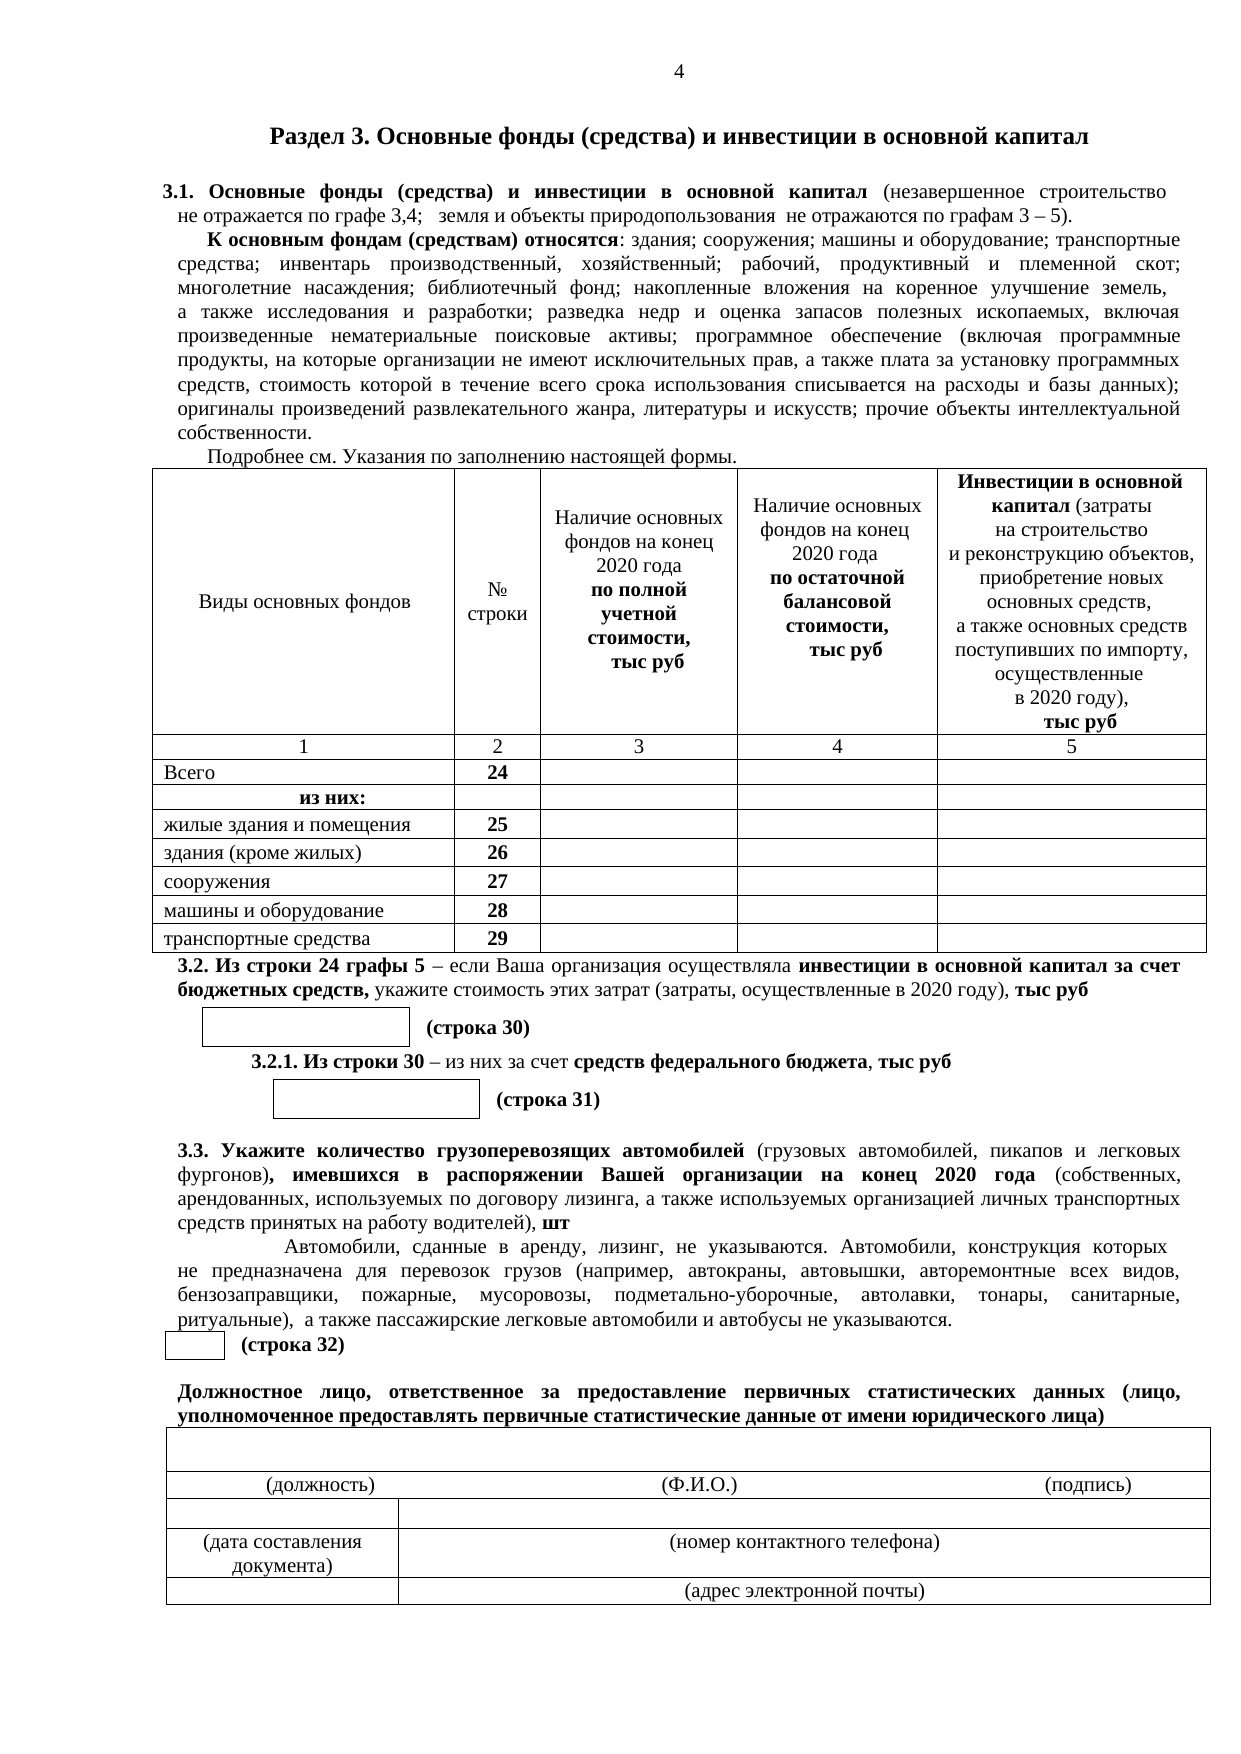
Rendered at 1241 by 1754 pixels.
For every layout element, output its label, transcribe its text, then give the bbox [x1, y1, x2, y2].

table_cell 26 [455, 839, 540, 866]
table_cell сооружения [153, 867, 454, 895]
table_cell [738, 760, 937, 784]
table_header [274, 1080, 479, 1118]
list 3.2. Из строки 24 графы 5 – если Ваша организация осуществляла инвестиции в основной капитал за счет бюджетных средств, укажите стоимость этих затрат (затраты, осуществленные в 2020 году), тыс руб [177, 953, 1181, 1001]
table_cell [738, 867, 937, 895]
table_cell [455, 785, 540, 809]
table_cell [738, 896, 937, 923]
table_cell машины и оборудование [153, 896, 454, 923]
table_cell (должность) (Ф.И.О.) (подпись) [167, 1472, 1210, 1498]
table_cell 24 [455, 760, 540, 784]
table_cell [399, 1499, 1210, 1528]
text Раздел 3. Основные фонды (средства) и инвестиции в основной капитал [177, 121, 1181, 150]
table_cell [738, 839, 937, 866]
table_header (строка 31) [480, 1079, 908, 1118]
table_cell [938, 810, 1206, 837]
table_header (строка 32) [225, 1331, 446, 1359]
table_cell [541, 785, 737, 809]
text Должностное лицо, ответственное за предоставление первичных статистических данных (лицо, уполномоченное предоставлять первичные статистические данные от имени юридического лица) [177, 1379, 1181, 1427]
table_cell 4 [738, 735, 937, 758]
table_header Виды основных фондов [153, 469, 454, 733]
table_cell транспортные средства [153, 924, 454, 952]
table_cell 28 [455, 896, 540, 923]
table_cell [541, 896, 737, 923]
table_cell [541, 760, 737, 784]
table_cell из них: [153, 785, 454, 809]
table_cell здания (кроме жилых) [153, 839, 454, 866]
table_header № строки [455, 469, 540, 733]
table_cell Всего [153, 760, 454, 784]
table_cell [738, 810, 937, 837]
table_cell 3 [541, 735, 737, 758]
table_cell 5 [938, 735, 1206, 758]
table_cell [541, 867, 737, 895]
table_header Инвестиции в основной капитал (затраты на строительство и реконструкцию объектов, приобретение новых основных средств, а также основных средств поступивших по импорту, осуществленные в 2020 году), тыс руб [938, 469, 1206, 733]
table_cell [938, 839, 1206, 866]
table_cell [738, 785, 937, 809]
list 3.3. Укажите количество грузоперевозящих автомобилей (грузовых автомобилей, пикапов и легковых фургонов), имевшихся в распоряжении Вашей организации на конец 2020 года (собственных, арендованных, используемых по договору лизинга, а также используемых организацией личных транспортных средств принятых на работу водителей), шт [177, 1138, 1181, 1234]
table_cell [938, 867, 1206, 895]
table_header [203, 1008, 409, 1046]
table_cell [938, 785, 1206, 809]
table_cell (дата составления документа) [167, 1529, 398, 1577]
table_cell (номер контактного телефона) [399, 1529, 1210, 1577]
table_cell [738, 924, 937, 952]
table_cell 25 [455, 810, 540, 837]
table_cell [167, 1578, 398, 1604]
table_cell [938, 896, 1206, 923]
table_cell [541, 839, 737, 866]
table_cell (адрес электронной почты) [399, 1578, 1210, 1604]
table_header Наличие основных фондов на конец 2020 года по остаточной балансовой стоимости, тыс руб [738, 469, 937, 733]
list 3.2.1. Из строки 30 – из них за счет средств федерального бюджета, тыс руб [177, 1049, 1181, 1073]
text К основным фондам (средствам) относятся: здания; сооружения; машины и оборудование; транспортные средства; инвентарь производственный, хозяйственный; рабочий, продуктивный и племенной скот; многолетние насаждения; библиотечный фонд; накопленные вложения на коренное улучшение земель, а также исследования и разработки; разведка недр и оценка запасов полезных ископаемых, включая произведенные нематериальные поисковые активы; программное обеспечение (включая программные продукты, на которые организации не имеют исключительных прав, а также плата за установку программных средств, стоимость которой в течение всего срока использования списывается на расходы и базы данных); оригиналы произведений развлекательного жанра, литературы и искусств; прочие объекты интеллектуальной собственности. [177, 227, 1181, 444]
table_header [167, 1428, 1210, 1471]
table_header (строка 30) [410, 1007, 838, 1046]
table_cell 27 [455, 867, 540, 895]
table_cell [541, 924, 737, 952]
table_cell 29 [455, 924, 540, 952]
table_cell [167, 1499, 398, 1528]
list Автомобили, сданные в аренду, лизинг, не указываются. Автомобили, конструкция которых не предназначена для перевозок грузов (например, автокраны, автовышки, авторемонтные всех видов, бензозаправщики, пожарные, мусоровозы, подметально-уборочные, автолавки, тонары, санитарные, ритуальные), а также пассажирские легковые автомобили и автобусы не указываются. [177, 1234, 1181, 1331]
table_header Наличие основных фондов на конец 2020 года по полной учетной стоимости, тыс руб [541, 469, 737, 733]
table_cell жилые здания и помещения [153, 810, 454, 837]
text 3.1. Основные фонды (средства) и инвестиции в основной капитал (незавершенное строительство не отражается по графе 3,4; земля и объекты природопользования не отражаются по графам 3 – 5). [162, 179, 1181, 227]
table_cell 2 [455, 735, 540, 758]
table_cell [938, 924, 1206, 952]
table_cell [938, 760, 1206, 784]
table_header [166, 1332, 224, 1359]
table_cell [541, 810, 737, 837]
text Подробнее см. Указания по заполнению настоящей формы. [177, 444, 1181, 468]
table_cell 1 [153, 735, 454, 758]
